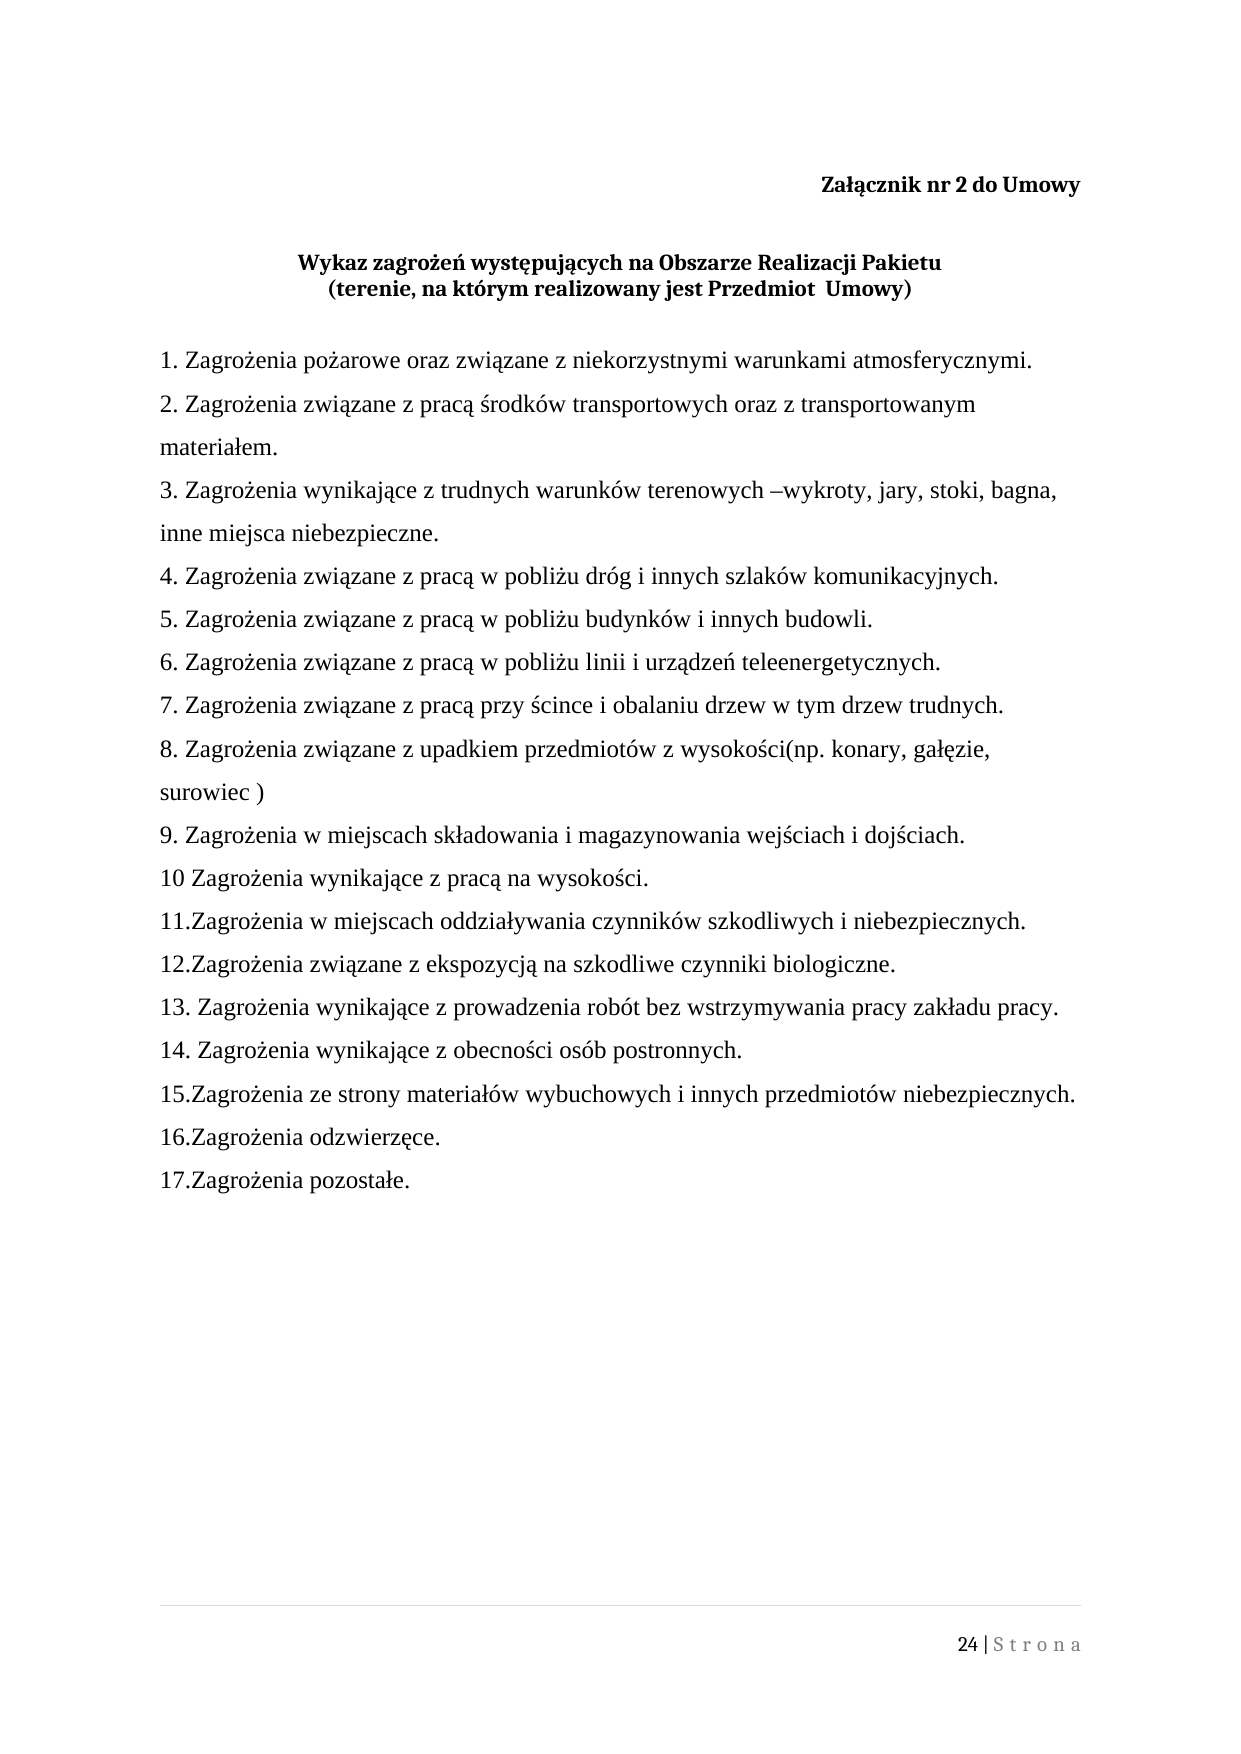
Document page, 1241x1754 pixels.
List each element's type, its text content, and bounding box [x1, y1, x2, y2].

text 14. Zagrożenia wynikające z obecności osób postronnych. [159, 1036, 1081, 1064]
text 7. Zagrożenia związane z pracą przy ścince i obalaniu drzew w tym drzew trudnych. [159, 691, 1081, 719]
text 15.Zagrożenia ze strony materiałów wybuchowych i innych przedmiotów niebezpiecznych. [159, 1079, 1081, 1107]
text 2. Zagrożenia związane z pracą środków transportowych oraz z transportowanym materiałem. [159, 389, 1081, 461]
text 9. Zagrożenia w miejscach składowania i magazynowania wejściach i dojściach. [159, 820, 1081, 849]
text 5. Zagrożenia związane z pracą w pobliżu budynków i innych budowli. [159, 604, 1081, 633]
text 3. Zagrożenia wynikające z trudnych warunków terenowych –wykroty, jary, stoki, bagna, inne miejsca niebezpieczne. [159, 475, 1081, 547]
text Wykaz zagrożeń występujących na Obszarze Realizacji Pakietu (terenie, na którym realizowany jest Przedmiot Umowy) [159, 250, 1081, 302]
text 8. Zagrożenia związane z upadkiem przedmiotów z wysokości(np. konary, gałęzie, surowiec ) [159, 734, 1081, 806]
text 13. Zagrożenia wynikające z prowadzenia robót bez wstrzymywania pracy zakładu pracy. [159, 992, 1081, 1021]
text 16.Zagrożenia odzwierzęce. [159, 1122, 1081, 1151]
text 11.Zagrożenia w miejscach oddziaływania czynników szkodliwych i niebezpiecznych. [159, 906, 1081, 935]
text 10 Zagrożenia wynikające z pracą na wysokości. [159, 863, 1081, 892]
text 12.Zagrożenia związane z ekspozycją na szkodliwe czynniki biologiczne. [159, 949, 1081, 978]
text Załącznik nr 2 do Umowy [159, 172, 1081, 198]
text 6. Zagrożenia związane z pracą w pobliżu linii i urządzeń teleenergetycznych. [159, 647, 1081, 676]
text 4. Zagrożenia związane z pracą w pobliżu dróg i innych szlaków komunikacyjnych. [159, 561, 1081, 590]
text 17.Zagrożenia pozostałe. [159, 1165, 1081, 1194]
text 1. Zagrożenia pożarowe oraz związane z niekorzystnymi warunkami atmosferycznymi. [159, 346, 1081, 374]
